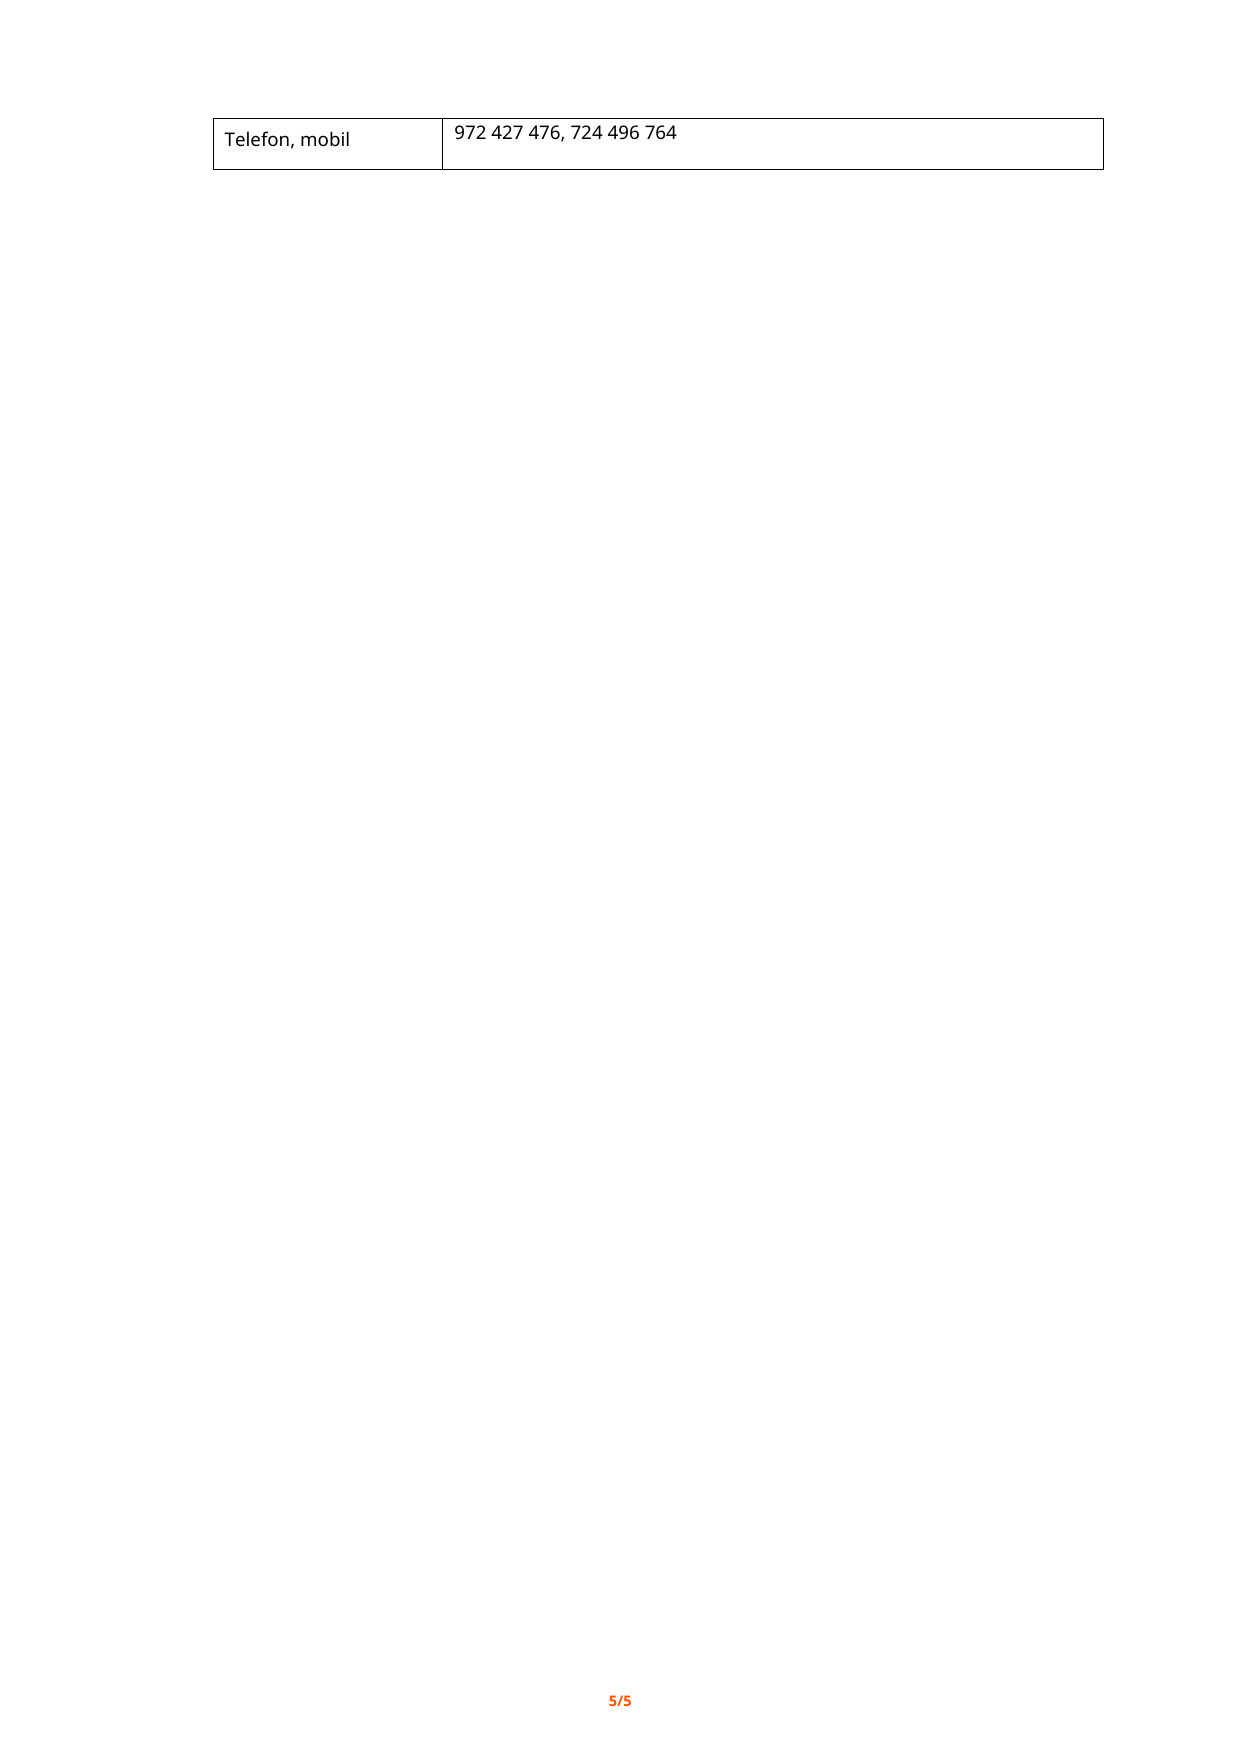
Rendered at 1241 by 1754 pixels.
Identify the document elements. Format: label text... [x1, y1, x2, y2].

table_cell Telefon, mobil [214, 119, 442, 169]
table_cell 972 427 476, 724 496 764 [443, 119, 1103, 169]
